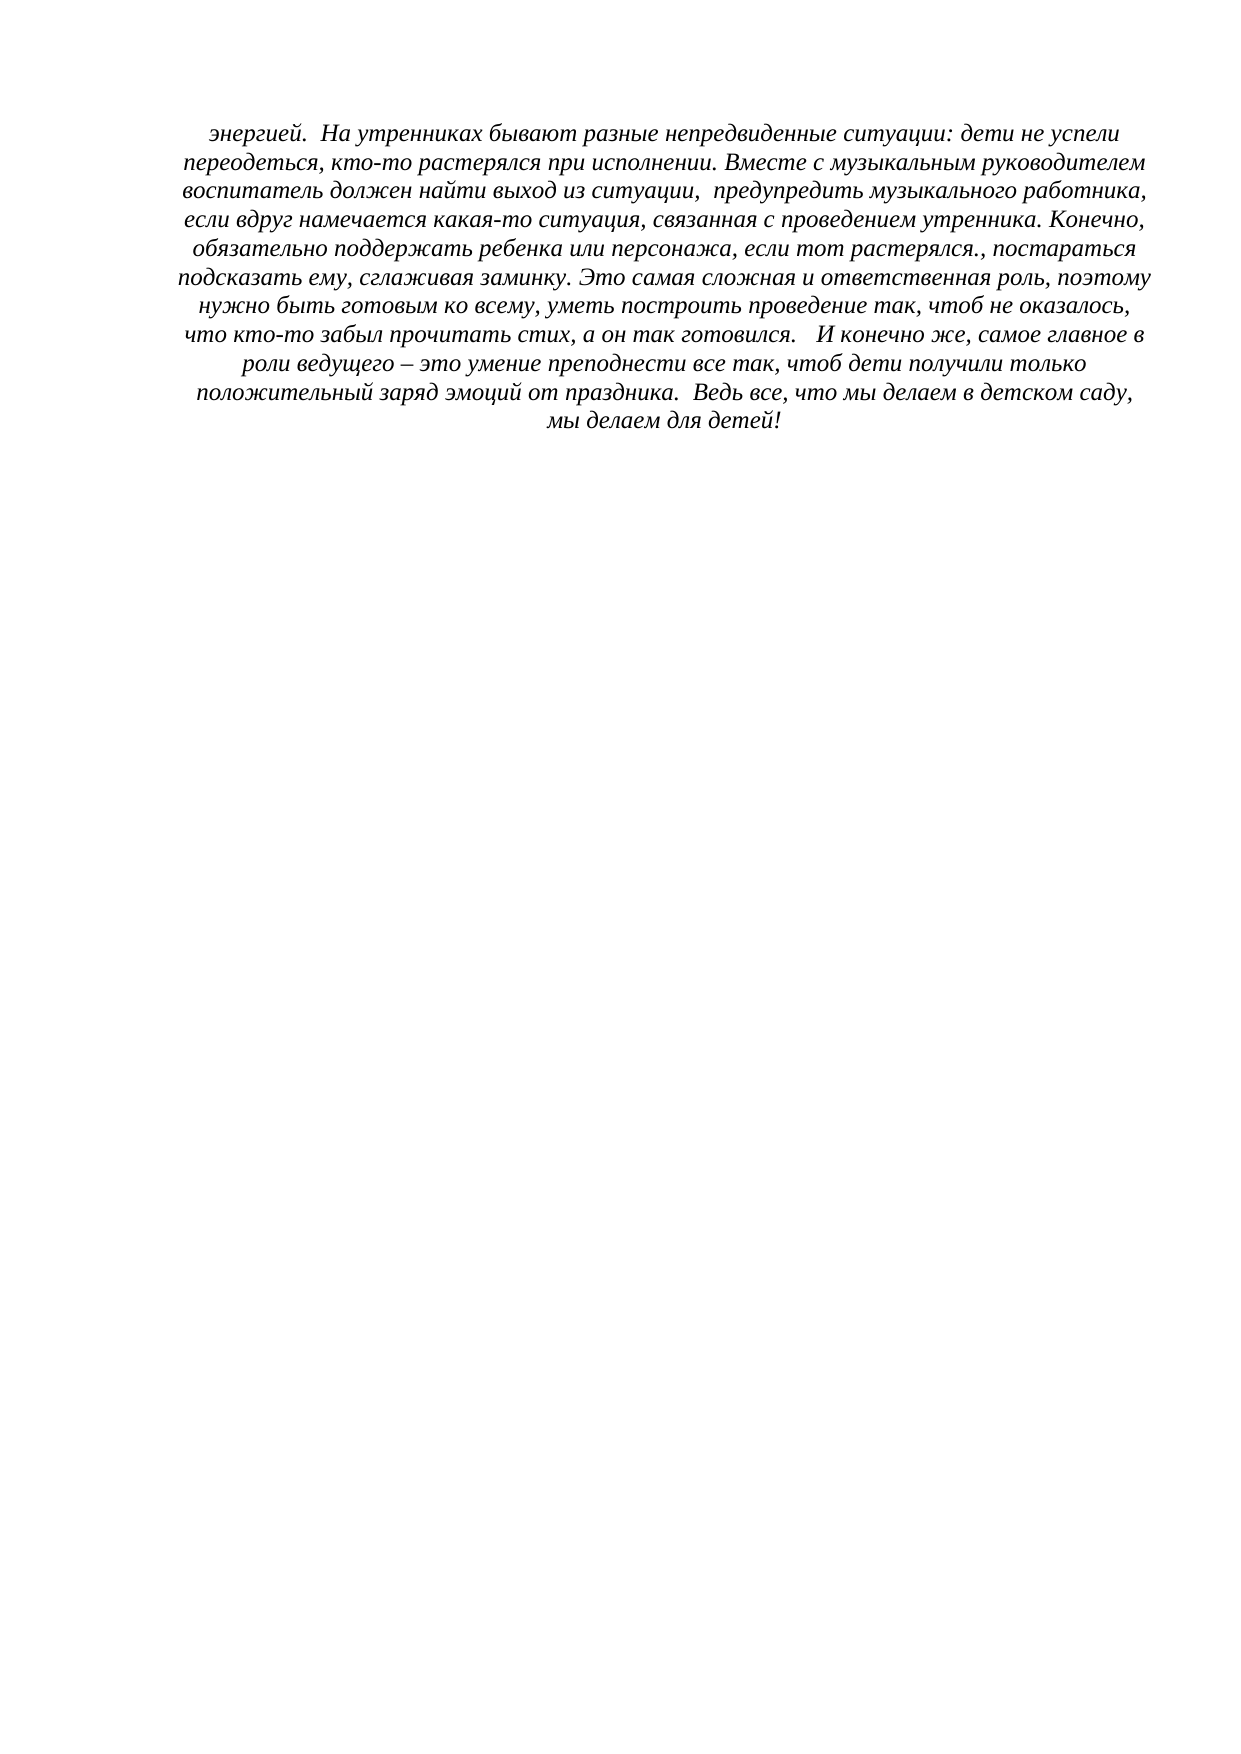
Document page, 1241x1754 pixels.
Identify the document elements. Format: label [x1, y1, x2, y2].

text [177, 118, 1152, 434]
